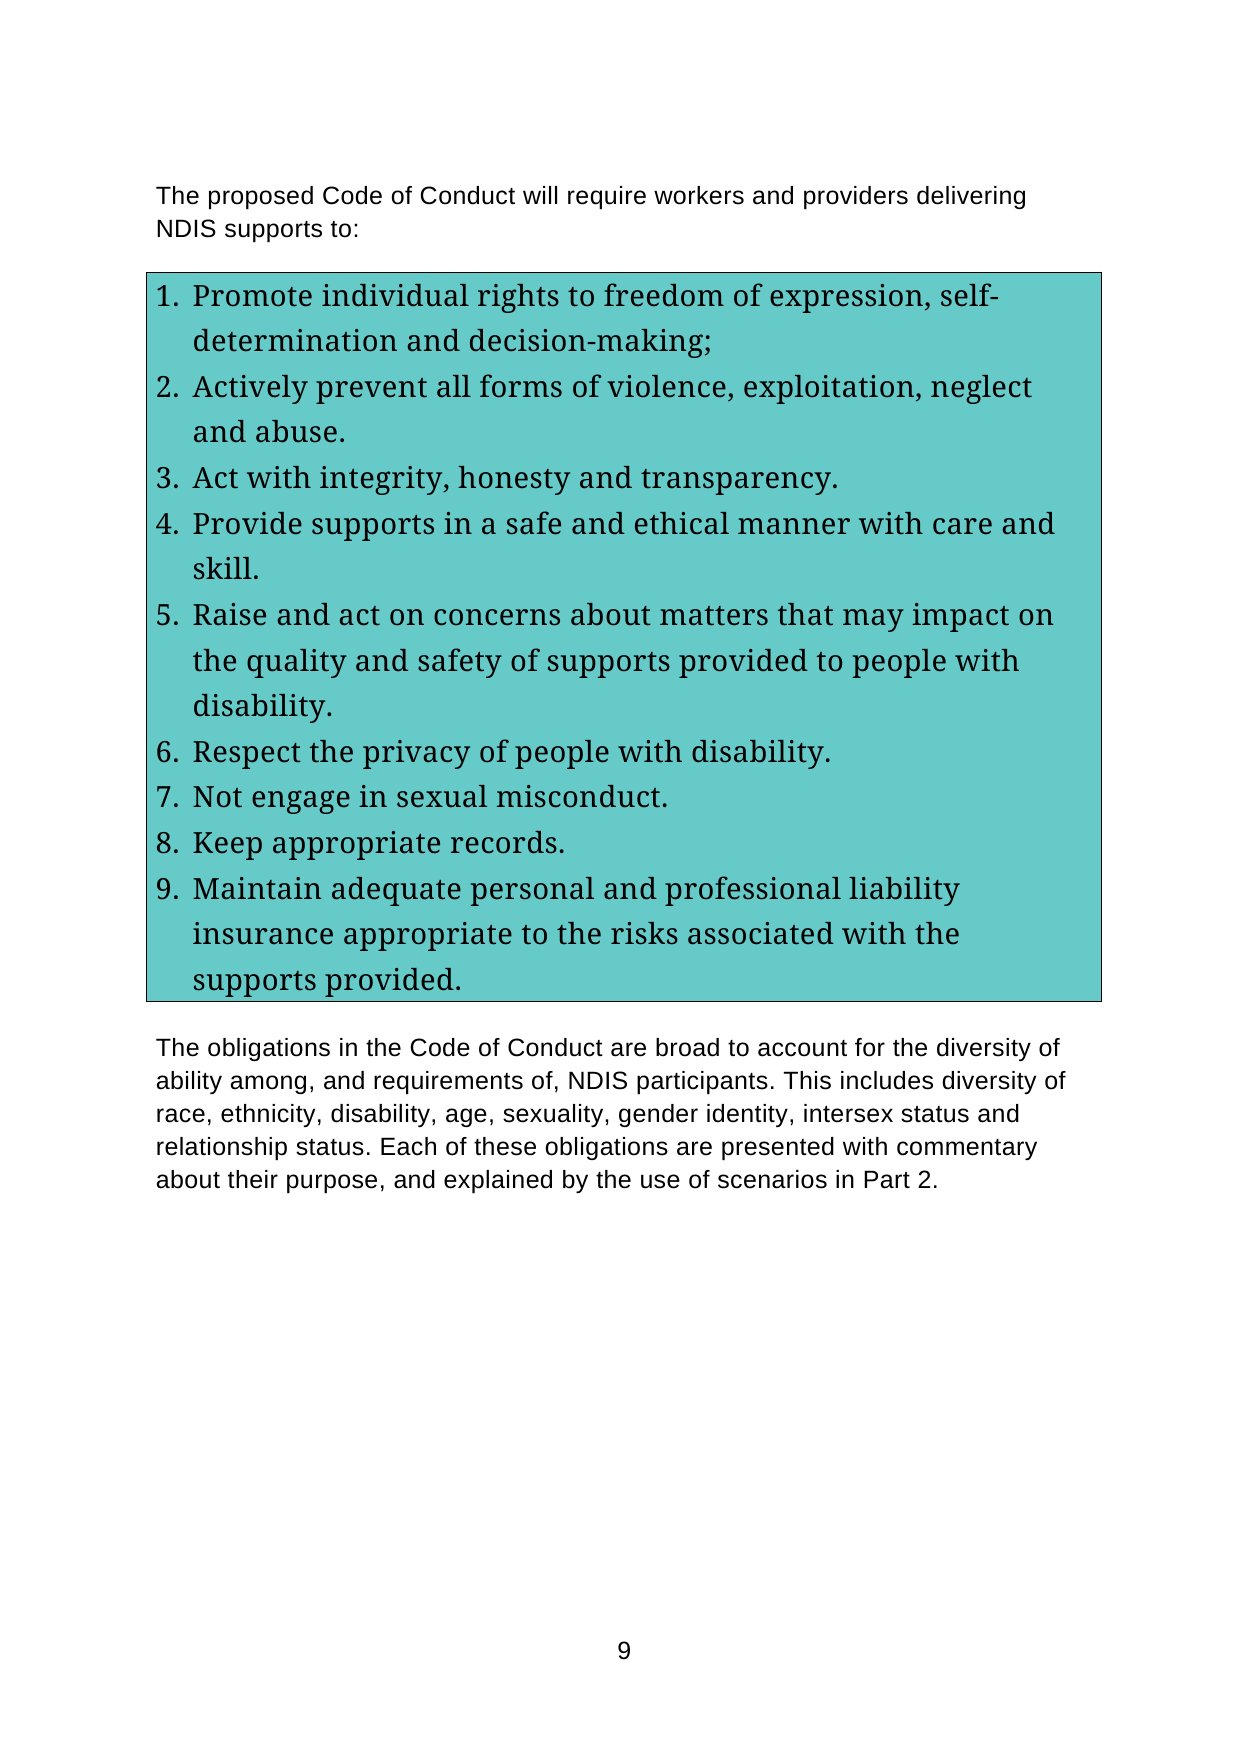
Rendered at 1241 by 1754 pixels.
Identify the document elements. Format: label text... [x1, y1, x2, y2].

list Provide supports in a safe and ethical manner with care and skill. [147, 500, 1101, 588]
list Raise and act on concerns about matters that may impact on the quality and safety of supports provided to people with disability. [147, 591, 1101, 725]
text The obligations in the Code of Conduct are broad to account for the diversity of ability among, and requirements of, NDIS participants. This includes diversity of race, ethnicity, disability, age, sexuality, gender identity, intersex status and relationship status. Each of these obligations are presented with commentary about their purpose, and explained by the use of scenarios in Part 2. [156, 1033, 1092, 1194]
list Respect the privacy of people with disability. [147, 728, 1101, 771]
list Actively prevent all forms of violence, exploitation, neglect and abuse. [147, 363, 1101, 451]
list Keep appropriate records. [147, 819, 1101, 862]
list Not engage in sexual misconduct. [147, 773, 1101, 816]
text The proposed Code of Conduct will require workers and providers delivering NDIS supports to: [156, 181, 1092, 242]
list Promote individual rights to freedom of expression, self-determination and decision-making; [147, 273, 1101, 360]
list Maintain adequate personal and professional liability insurance appropriate to the risks associated with the supports provided. [147, 865, 1101, 1001]
list Act with integrity, honesty and transparency. [147, 454, 1101, 497]
